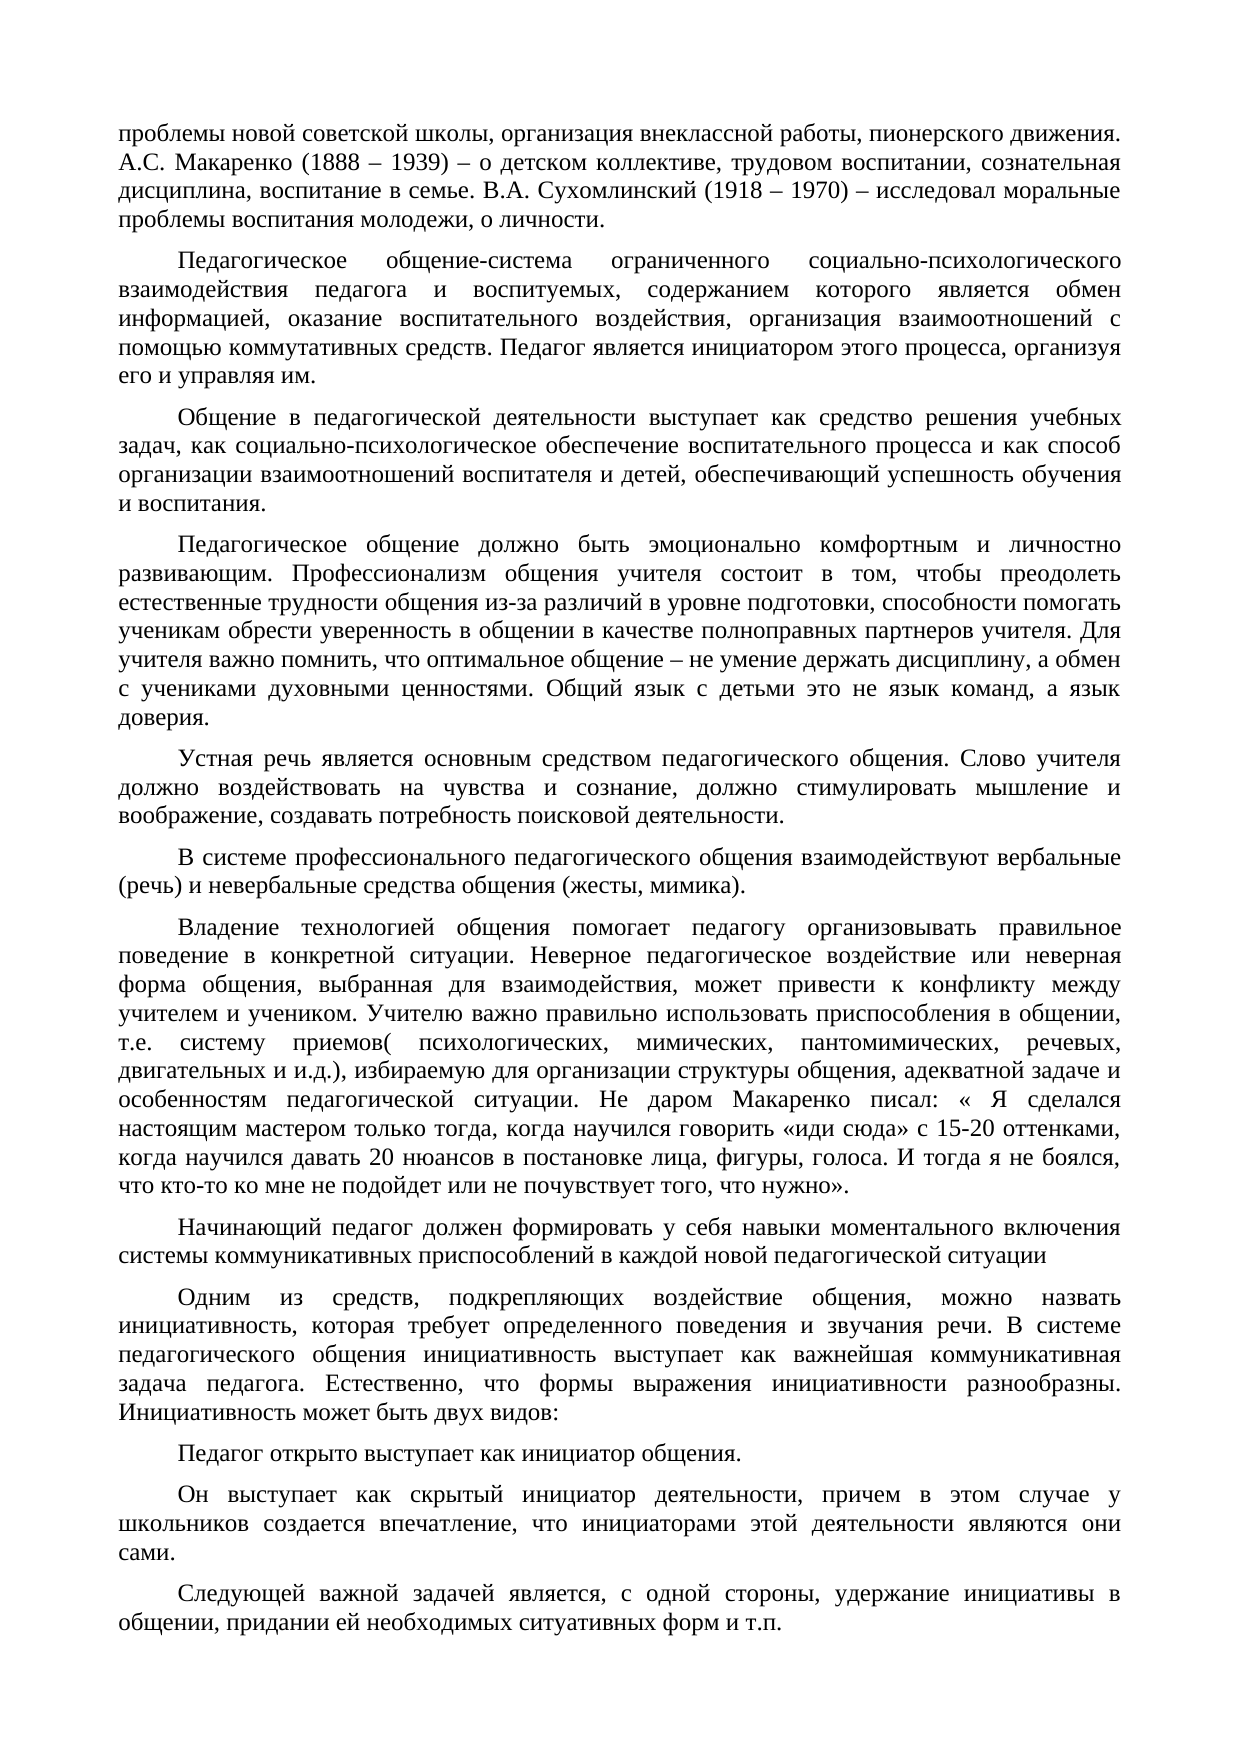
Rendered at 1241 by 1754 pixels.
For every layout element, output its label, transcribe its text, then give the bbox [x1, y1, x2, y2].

text Он выступает как скрытый инициатор деятельности, причем в этом случае у школьников создается впечатление, что инициаторами этой деятельности являются они сами. [118, 1479, 1122, 1566]
text В системе профессионального педагогического общения взаимодействуют вербальные (речь) и невербальные средства общения (жесты, мимика). [118, 842, 1122, 899]
text Начинающий педагог должен формировать у себя навыки моментального включения системы коммуникативных приспособлений в каждой новой педагогической ситуации [118, 1212, 1122, 1269]
text Педагогическое общение-система ограниченного социально-психологического взаимодействия педагога и воспитуемых, содержанием которого является обмен информацией, оказание воспитательного воздействия, организация взаимоотношений с помощью коммутативных средств. Педагог является инициатором этого процесса, организуя его и управляя им. [118, 246, 1122, 389]
text Владение технологией общения помогает педагогу организовывать правильное поведение в конкретной ситуации. Неверное педагогическое воздействие или неверная форма общения, выбранная для взаимодействия, может привести к конфликту между учителем и учеником. Учителю важно правильно использовать приспособления в общении, т.е. систему приемов( психологических, мимических, пантомимических, речевых, двигательных и и.д.), избираемую для организации структуры общения, адекватной задаче и особенностям педагогической ситуации. Не даром Макаренко писал: « Я сделался настоящим мастером только тогда, когда научился говорить «иди сюда» с 15-20 оттенками, когда научился давать 20 нюансов в постановке лица, фигуры, голоса. И тогда я не боялся, что кто-то ко мне не подойдет или не почувствует того, что нужно». [118, 912, 1122, 1199]
text Одним из средств, подкрепляющих воздействие общения, можно назвать инициативность, которая требует определенного поведения и звучания речи. В системе педагогического общения инициативность выступает как важнейшая коммуникативная задача педагога. Естественно, что формы выражения инициативности разнообразны. Инициативность может быть двух видов: [118, 1282, 1122, 1426]
text Следующей важной задачей является, с одной стороны, удержание инициативы в общении, придании ей необходимых ситуативных форм и т.п. [118, 1578, 1122, 1636]
text Педагог открыто выступает как инициатор общения. [118, 1438, 1122, 1467]
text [118, 118, 1122, 233]
text Педагогическое общение должно быть эмоционально комфортным и личностно развивающим. Профессионализм общения учителя состоит в том, чтобы преодолеть естественные трудности общения из-за различий в уровне подготовки, способности помогать ученикам обрести уверенность в общении в качестве полноправных партнеров учителя. Для учителя важно помнить, что оптимальное общение – не умение держать дисциплину, а обмен с учениками духовными ценностями. Общий язык с детьми это не язык команд, а язык доверия. [118, 529, 1122, 731]
text Общение в педагогической деятельности выступает как средство решения учебных задач, как социально-психологическое обеспечение воспитательного процесса и как способ организации взаимоотношений воспитателя и детей, обеспечивающий успешность обучения и воспитания. [118, 402, 1122, 517]
text Устная речь является основным средством педагогического общения. Слово учителя должно воздействовать на чувства и сознание, должно стимулировать мышление и воображение, создавать потребность поисковой деятельности. [118, 743, 1122, 829]
